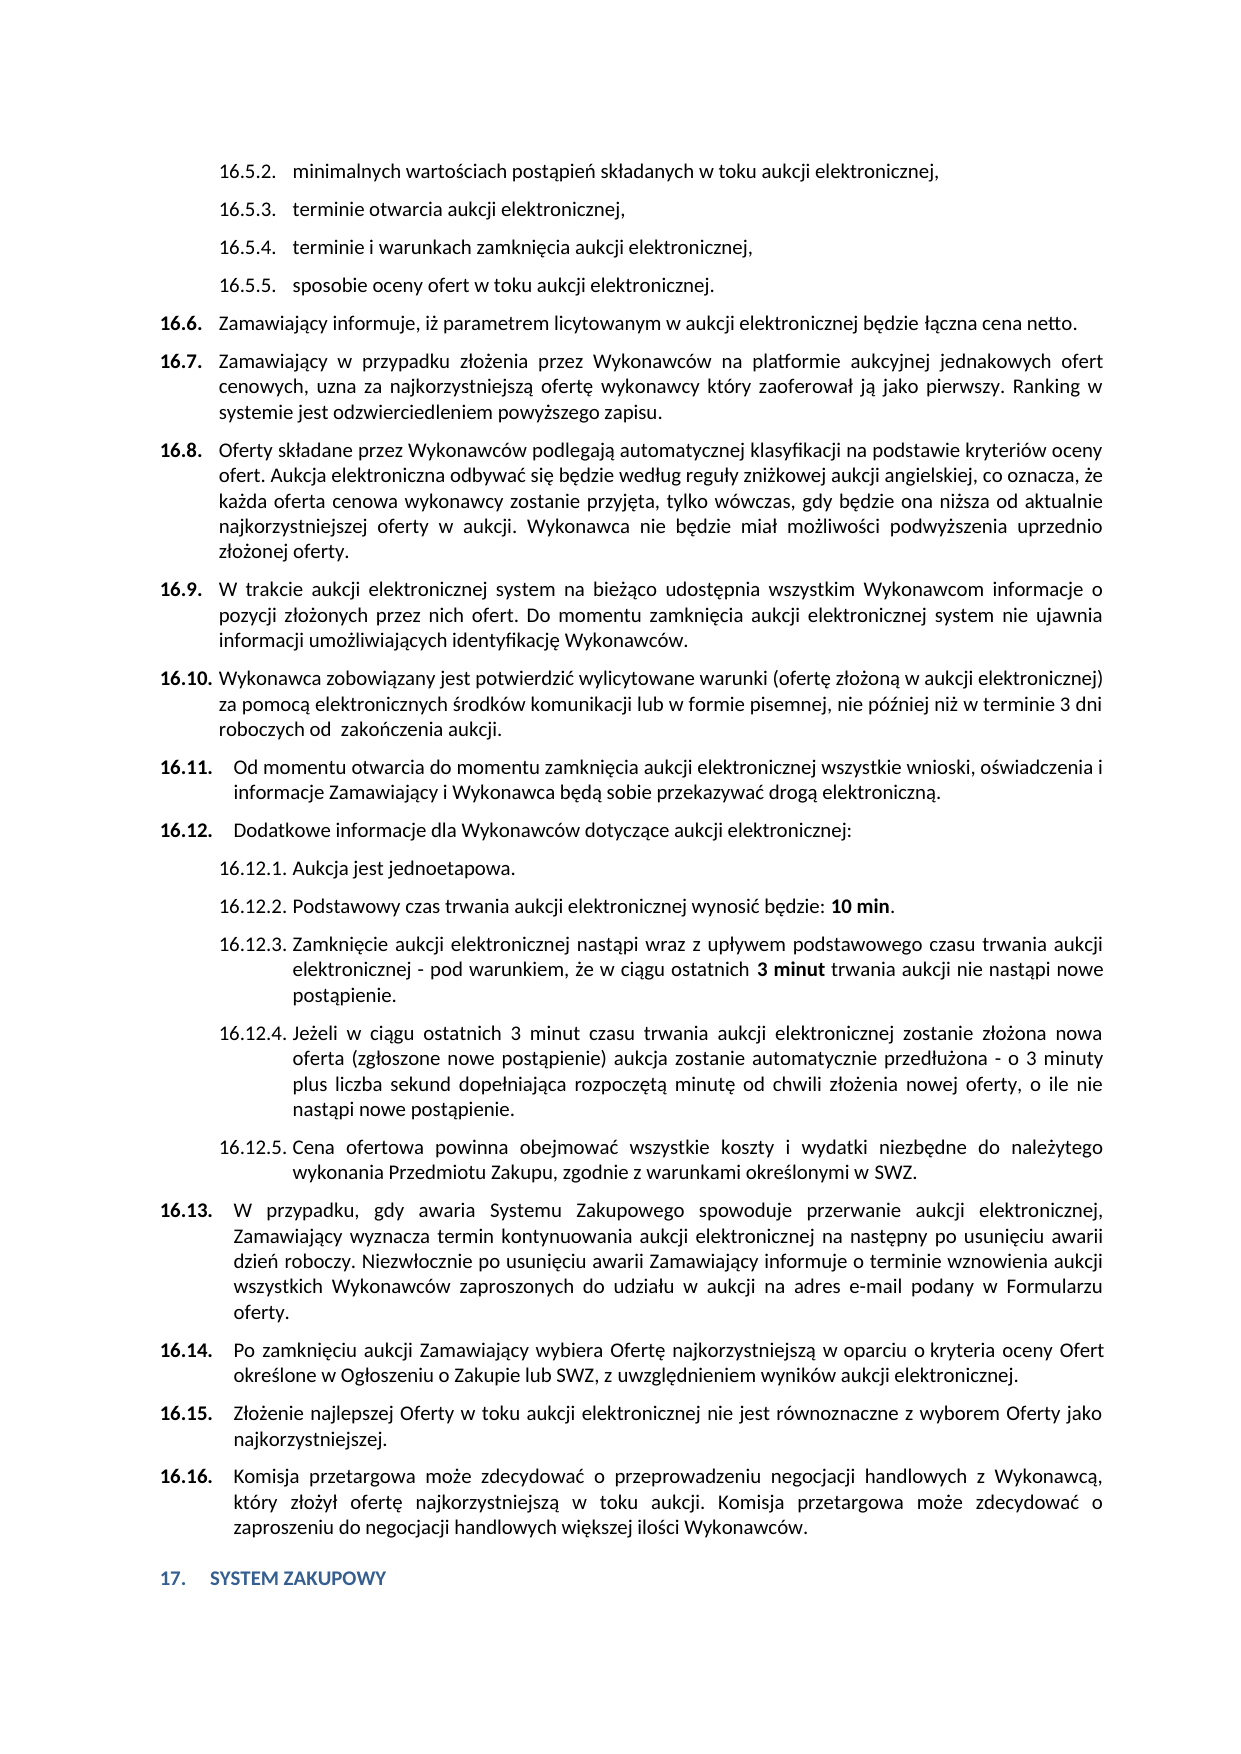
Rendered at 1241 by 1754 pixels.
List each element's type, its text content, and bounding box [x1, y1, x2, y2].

list Zamknięcie aukcji elektronicznej nastąpi wraz z upływem podstawowego czasu trwania aukcji elektronicznej - pod warunkiem, że w ciągu ostatnich 3 minut trwania aukcji nie nastąpi nowe postąpienie. [218, 931, 1104, 1007]
list Dodatkowe informacje dla Wykonawców dotyczące aukcji elektronicznej: [159, 817, 1104, 843]
list Zamawiający w przypadku złożenia przez Wykonawców na platformie aukcyjnej jednakowych ofert cenowych, uzna za najkorzystniejszą ofertę wykonawcy który zaoferował ją jako pierwszy. Ranking w systemie jest odzwierciedleniem powyższego zapisu. [159, 348, 1104, 424]
list minimalnych wartościach postąpień składanych w toku aukcji elektronicznej, [218, 159, 1104, 184]
list Jeżeli w ciągu ostatnich 3 minut czasu trwania aukcji elektronicznej zostanie złożona nowa oferta (zgłoszone nowe postąpienie) aukcja zostanie automatycznie przedłużona - o 3 minuty plus liczba sekund dopełniająca rozpoczętą minutę od chwili złożenia nowej oferty, o ile nie nastąpi nowe postąpienie. [218, 1020, 1104, 1122]
list terminie otwarcia aukcji elektronicznej, [218, 197, 1104, 222]
list Wykonawca zobowiązany jest potwierdzić wylicytowane warunki (ofertę złożoną w aukcji elektronicznej) za pomocą elektronicznych środków komunikacji lub w formie pisemnej, nie później niż w terminie 3 dni roboczych od zakończenia aukcji. [159, 665, 1104, 742]
list terminie i warunkach zamknięcia aukcji elektronicznej, [218, 234, 1104, 260]
list Komisja przetargowa może zdecydować o przeprowadzeniu negocjacji handlowych z Wykonawcą, który złożył ofertę najkorzystniejszą w toku aukcji. Komisja przetargowa może zdecydować o zaproszeniu do negocjacji handlowych większej ilości Wykonawców. [159, 1464, 1104, 1540]
list Złożenie najlepszej Oferty w toku aukcji elektronicznej nie jest równoznaczne z wyborem Oferty jako najkorzystniejszej. [159, 1400, 1104, 1451]
list SYSTEM ZAKUPOWY [159, 1565, 1104, 1590]
list Po zamknięciu aukcji Zamawiający wybiera Ofertę najkorzystniejszą w oparciu o kryteria oceny Ofert określone w Ogłoszeniu o Zakupie lub SWZ, z uwzględnieniem wyników aukcji elektronicznej. [159, 1337, 1104, 1388]
list Zamawiający informuje, iż parametrem licytowanym w aukcji elektronicznej będzie łączna cena netto. [159, 310, 1104, 336]
list Aukcja jest jednoetapowa. [218, 855, 1104, 881]
list sposobie oceny ofert w toku aukcji elektronicznej. [218, 272, 1104, 298]
list W trakcie aukcji elektronicznej system na bieżąco udostępnia wszystkim Wykonawcom informacje o pozycji złożonych przez nich ofert. Do momentu zamknięcia aukcji elektronicznej system nie ujawnia informacji umożliwiających identyfikację Wykonawców. [159, 577, 1104, 653]
list W przypadku, gdy awaria Systemu Zakupowego spowoduje przerwanie aukcji elektronicznej, Zamawiający wyznacza termin kontynuowania aukcji elektronicznej na następny po usunięciu awarii dzień roboczy. Niezwłocznie po usunięciu awarii Zamawiający informuje o terminie wznowienia aukcji wszystkich Wykonawców zaproszonych do udziału w aukcji na adres e-mail podany w Formularzu oferty. [159, 1197, 1104, 1324]
list Podstawowy czas trwania aukcji elektronicznej wynosić będzie: 10 min. [218, 893, 1104, 919]
list Cena ofertowa powinna obejmować wszystkie koszty i wydatki niezbędne do należytego wykonania Przedmiotu Zakupu, zgodnie z warunkami określonymi w SWZ. [218, 1134, 1104, 1185]
list Od momentu otwarcia do momentu zamknięcia aukcji elektronicznej wszystkie wnioski, oświadczenia i informacje Zamawiający i Wykonawca będą sobie przekazywać drogą elektroniczną. [159, 754, 1104, 805]
list Oferty składane przez Wykonawców podlegają automatycznej klasyfikacji na podstawie kryteriów oceny ofert. Aukcja elektroniczna odbywać się będzie według reguły zniżkowej aukcji angielskiej, co oznacza, że każda oferta cenowa wykonawcy zostanie przyjęta, tylko wówczas, gdy będzie ona niższa od aktualnie najkorzystniejszej oferty w aukcji. Wykonawca nie będzie miał możliwości podwyższenia uprzednio złożonej oferty. [159, 437, 1104, 564]
